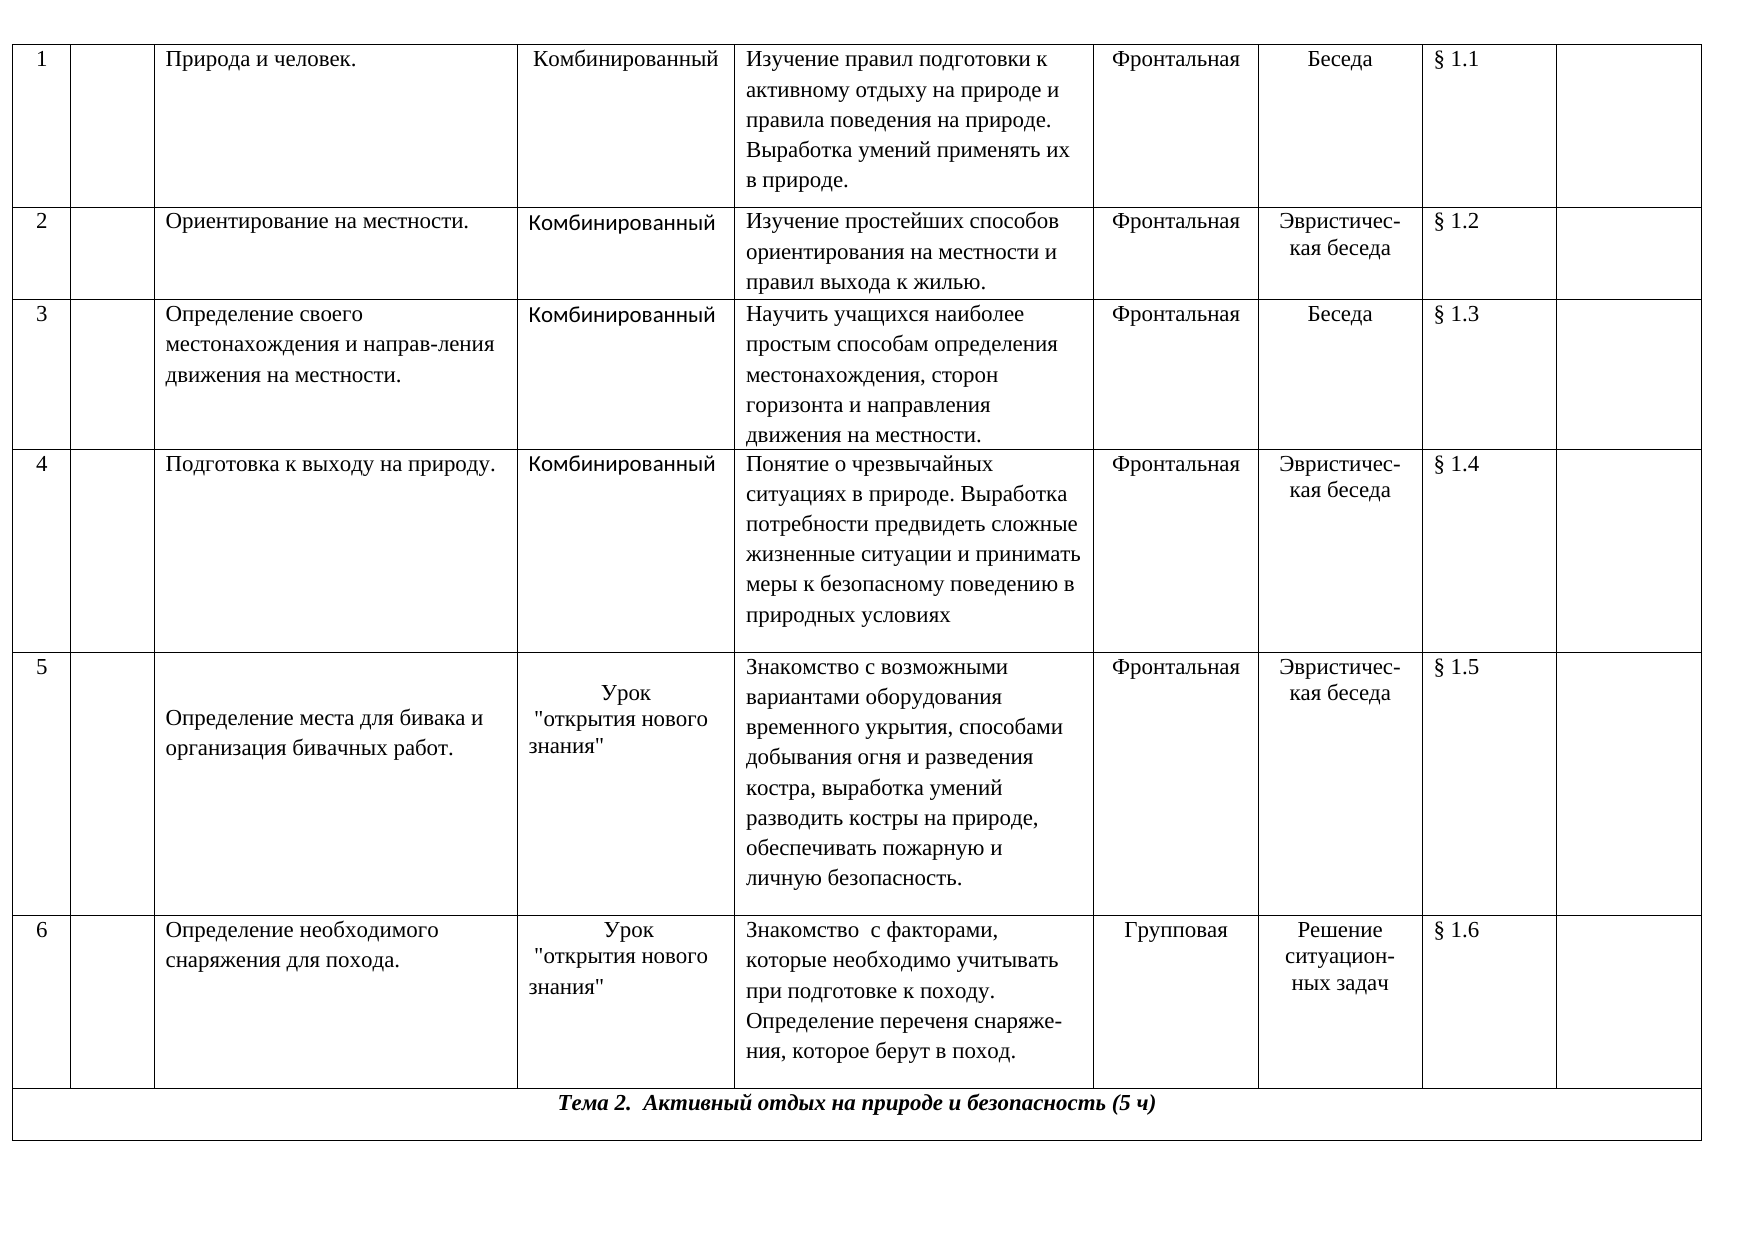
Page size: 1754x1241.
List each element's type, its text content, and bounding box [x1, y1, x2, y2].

table_cell 1 [13, 45, 70, 207]
table_cell Групповая [1094, 916, 1258, 1088]
table_cell Тема 2. Активный отдых на природе и безопасность (5 ч) [13, 1089, 1701, 1140]
table_cell Определение необходимого снаряжения для похода. [155, 916, 517, 1088]
table_cell Ориентирование на местности. [155, 208, 517, 299]
table_cell Решение ситуацион-ных задач [1259, 916, 1422, 1088]
table_cell [71, 208, 154, 299]
table_cell § 1.1 [1423, 45, 1556, 207]
table_cell [71, 45, 154, 207]
table_cell Комбинированный [518, 208, 734, 299]
table_cell Комбинированный [518, 45, 734, 207]
table_cell § 1.6 [1423, 916, 1556, 1088]
table_cell Фронтальная [1094, 450, 1258, 652]
table_cell Понятие о чрезвычайных ситуациях в природе. Выработка потребности предвидеть сложные жизненные ситуации и принимать меры к безопасному поведению в природных условиях [735, 450, 1093, 652]
table_cell Урок "открытия нового знания" [518, 653, 734, 915]
table_cell Определение своего местонахождения и направ-ления движения на местности. [155, 300, 517, 448]
table_cell [1557, 653, 1701, 915]
table_cell Изучение правил подготовки к активному отдыху на природе и правила поведения на природе. Выработка умений применять их в природе. [735, 45, 1093, 207]
table_cell Комбинированный [518, 450, 734, 652]
table_cell Эвристичес-кая беседа [1259, 653, 1422, 915]
table_cell [71, 450, 154, 652]
table_cell Фронтальная [1094, 653, 1258, 915]
table_cell § 1.5 [1423, 653, 1556, 915]
table_cell § 1.4 [1423, 450, 1556, 652]
table_cell Знакомство с факторами, которые необходимо учитывать при подготовке к походу. Определение переченя снаряже-ния, которое берут в поход. [735, 916, 1093, 1088]
table_cell [71, 916, 154, 1088]
table_cell Научить учащихся наиболее простым способам определения местонахождения, сторон горизонта и направления движения на местности. [735, 300, 1093, 448]
table_cell [1557, 300, 1701, 448]
table_cell Фронтальная [1094, 208, 1258, 299]
table_cell Фронтальная [1094, 300, 1258, 448]
table_cell Природа и человек. [155, 45, 517, 207]
table_cell 3 [13, 300, 70, 448]
table_cell [1557, 916, 1701, 1088]
table_cell [1557, 45, 1701, 207]
table_cell Эвристичес-кая беседа [1259, 450, 1422, 652]
table_cell 6 [13, 916, 70, 1088]
table_cell Изучение простейших способов ориентирования на местности и правил выхода к жилью. [735, 208, 1093, 299]
table_cell § 1.2 [1423, 208, 1556, 299]
table_cell Подготовка к выходу на природу. [155, 450, 517, 652]
table_cell 5 [13, 653, 70, 915]
table_cell Урок "открытия нового знания" [518, 916, 734, 1088]
table_cell § 1.3 [1423, 300, 1556, 448]
table_cell Знакомство с возможными вариантами оборудования временного укрытия, способами добывания огня и разведения костра, выработка умений разводить костры на природе, обеспечивать пожарную и личную безопасность. [735, 653, 1093, 915]
table_cell [1557, 450, 1701, 652]
table_cell [71, 653, 154, 915]
table_cell [71, 300, 154, 448]
table_cell Определение места для бивака и организация бивачных работ. [155, 653, 517, 915]
table_cell 4 [13, 450, 70, 652]
table_cell 2 [13, 208, 70, 299]
table_cell Фронтальная [1094, 45, 1258, 207]
table_cell Комбинированный [518, 300, 734, 448]
table_cell [1557, 208, 1701, 299]
table_cell Беседа [1259, 45, 1422, 207]
table_cell Беседа [1259, 300, 1422, 448]
table_cell Эвристичес-кая беседа [1259, 208, 1422, 299]
